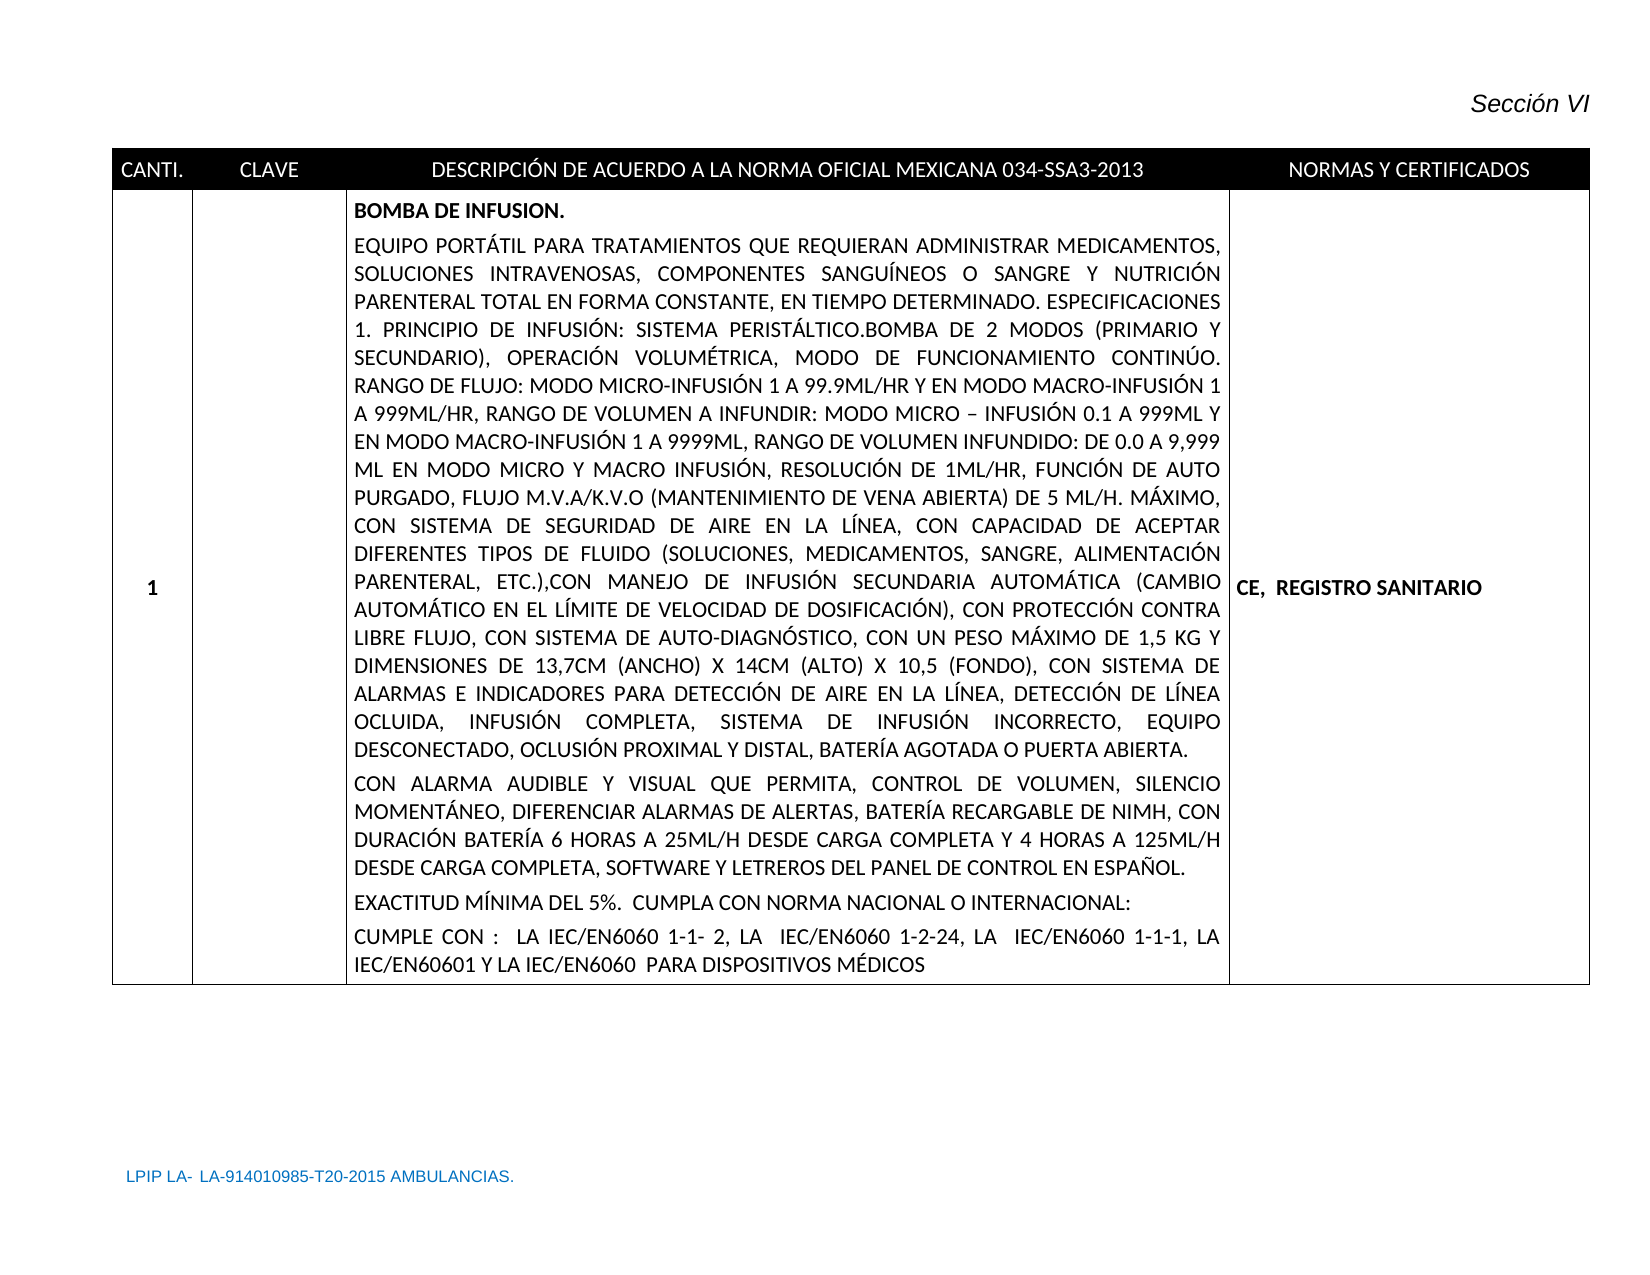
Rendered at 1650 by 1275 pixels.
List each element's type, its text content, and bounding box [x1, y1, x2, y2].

table_header CLAVE [193, 149, 346, 189]
table_cell 1 [113, 190, 192, 984]
table_header DESCRIPCIÓN DE ACUERDO A LA NORMA OFICIAL MEXICANA 034-SSA3-2013 [347, 149, 1229, 189]
table_cell BOMBA DE INFUSION. Equipo portátil para tratamientos que requieran administrar medicamentos, soluciones intravenosas, componentes sanguíneos o sangre y nutrición parenteral total en forma constante, en tiempo determinado. Especificaciones 1. Principio de infusión: Sistema peristáltico.Bomba de 2 modos (primario y secundario), Operación volumétrica, Modo de funcionamiento continúo. Rango de flujo: modo micro-infusión 99.9ml/hr y en modo macro-infusión 999ml/hr, Rango de volumen a infundir: modo micro – infusión 999ml y en modo macro-infusión 9999ml, Rango de volumen infundido: de 9,999 ml en modo micro y macro infusión, Resolución de 1ml/hr, Función de auto purgado, Flujo M.V.A/K.V.O (mantenimiento de vena abierta) de 5 ml/h. MáximO, Con sistema de seguridad de aire en la línea, Con capacidad de aceptar diferentes tipos de fluido (soluciones, medicamentos, sangre, alimentación parenteral, etc.),Con manejo de infusión secundaria automática (cambio automático en el límite de velocidad de dosificación), Con protección contra libre flujo, Con sistema de auto-diagnóstico, Con un peso máximo de y dimensiones de 13,7cm (ancho) x 14cm (alto) x 10,5 (fondo), Con sistema de alarmas e indicadores para Detección de aire en la línea, Detección de línea ocluida, Infusión completA, Sistema de infusión incorrecto, Equipo desconectado, Oclusión proximal y distal, Batería agotada o puerta abierta. Con alarma audible y visual que permita, Control de volumen, Silencio momentáneo, Diferenciar alarmas de alertas, Batería recargable de NiMH, con duración batería 6 horas a 25ml/h desde carga completa y 4 horas a 125ml/h desde carga completa, Software y letreros del panel de control en español. Exactitud mínima del 5%. Cumpla con norma nacional o internacional: Cumple con : la IEC/EN6060 1-1- 2, LA IEC/EN6060 1-2-24, la IEC/EN6060 1-1-1, la IEC/EN60601 y la IEC/EN6060 Para dispositivos médicos [347, 190, 1229, 984]
table_cell CE, REGISTRO SANITARIO [1230, 190, 1589, 984]
table_header CANTI. [113, 149, 192, 189]
table_cell [193, 190, 346, 984]
table_header NORMAS Y CERTIFICADOS [1230, 149, 1589, 189]
